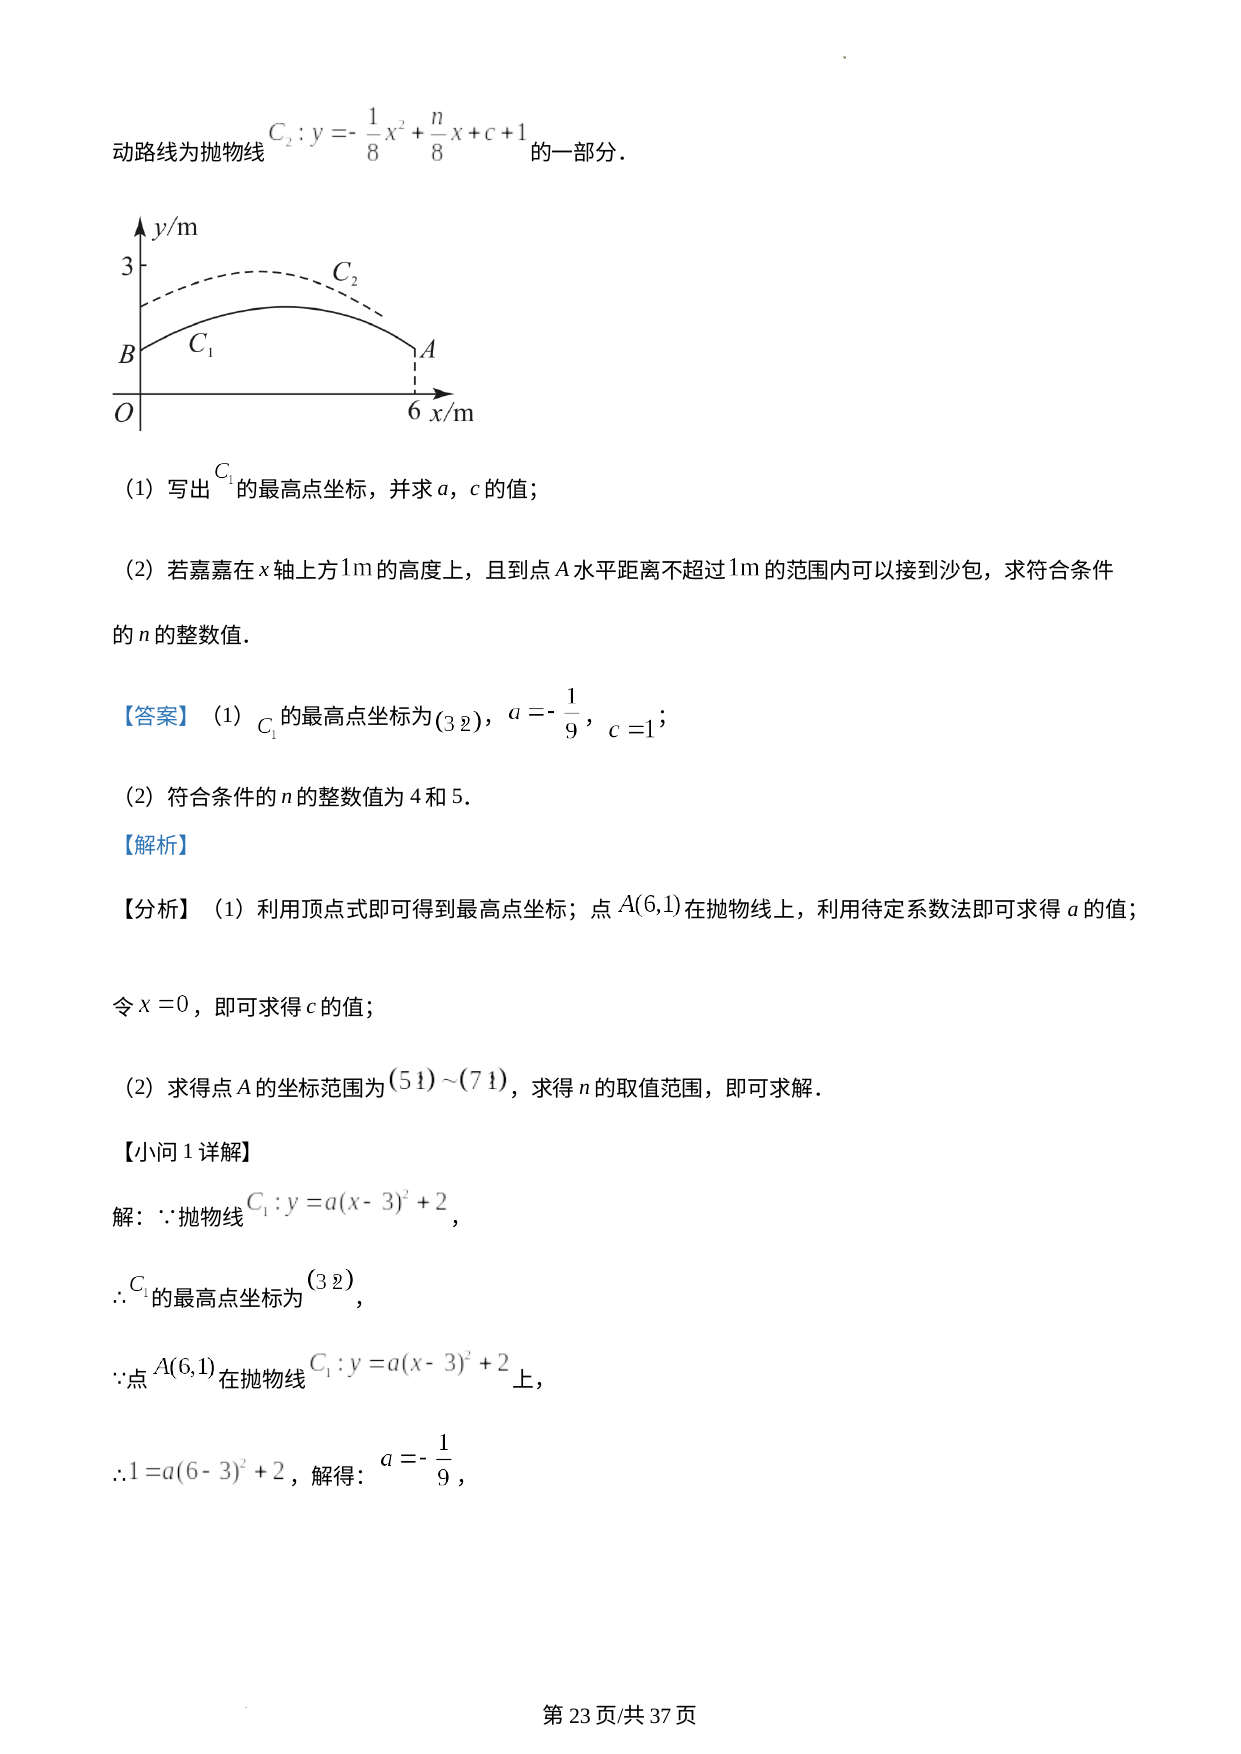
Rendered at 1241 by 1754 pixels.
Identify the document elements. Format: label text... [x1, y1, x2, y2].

text 解：∵抛物线， [112, 1183, 1128, 1248]
text 【答案】（1）的最高点坐标为，，； [112, 666, 1128, 763]
text （2）符合条件的n的整数值为4和5． [112, 779, 1128, 812]
text 【分析】（1）利用顶点式即可得到最高点坐标；点在抛物线上，利用待定系数法即可求得a的值；令，即可求得c的值； [112, 876, 1128, 1038]
text ∵点在抛物线上， [112, 1345, 1128, 1410]
text （2）求得点A的坐标范围为，求得n的取值范围，即可求解． [112, 1054, 1128, 1119]
text （2）若嘉嘉在x轴上方的高度上，且到点A水平距离不超过的范围内可以接到沙包，求符合条件的n的整数值． [112, 536, 1128, 650]
text 【解析】 [112, 827, 1128, 860]
text 【小问1详解】 [112, 1135, 1128, 1167]
text ∴的最高点坐标为， [112, 1264, 1128, 1329]
picture [112, 215, 474, 431]
text ∴，解得：， [112, 1426, 1128, 1523]
text （1）写出的最高点坐标，并求a，c的值； [112, 455, 1128, 520]
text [112, 102, 1128, 199]
